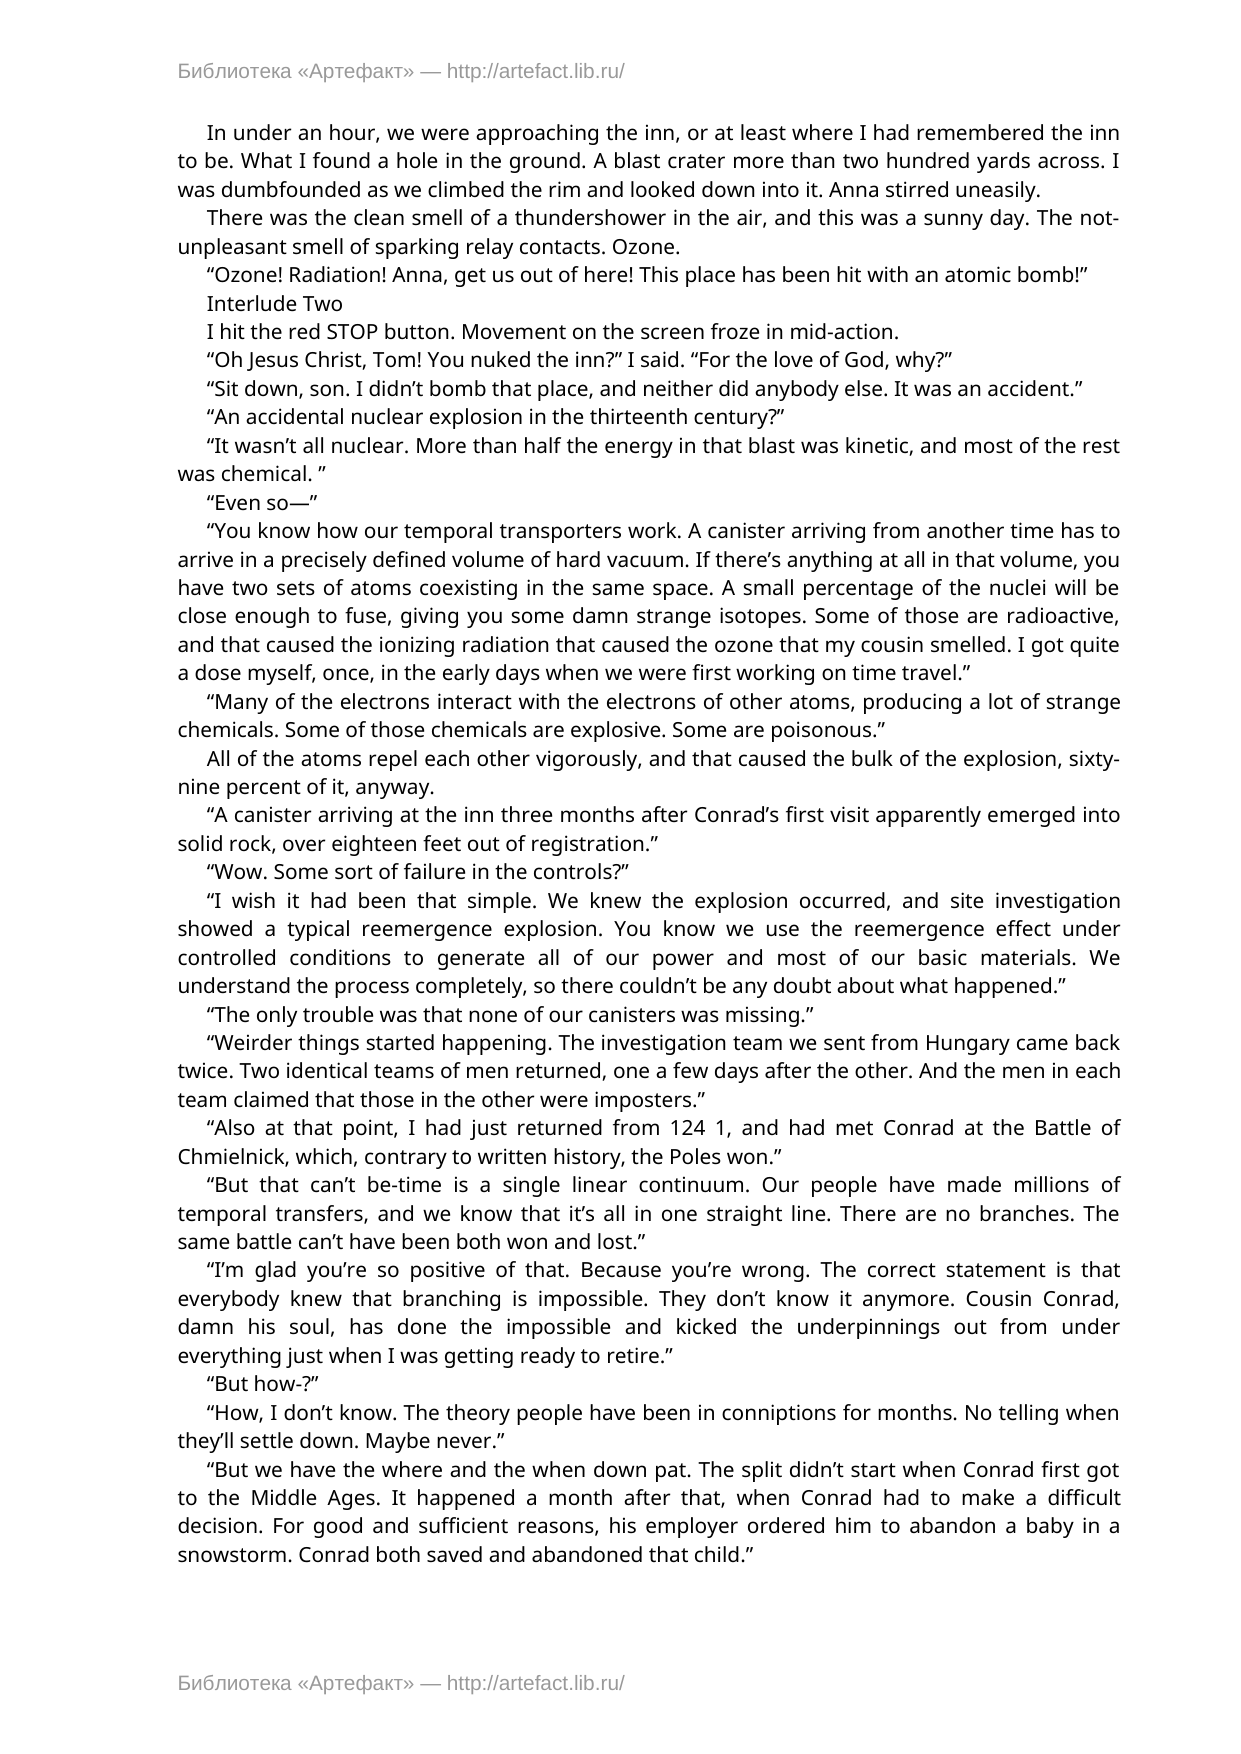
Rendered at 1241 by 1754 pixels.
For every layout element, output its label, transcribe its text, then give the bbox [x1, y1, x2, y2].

text I hit the red STOP button. Movement on the screen froze in mid-action. [177, 317, 1122, 346]
text “Wow. Some sort of failure in the controls?” [177, 857, 1122, 886]
text There was the clean smell of a thundershower in the air, and this was a sunny day. The not-unpleasant smell of sparking relay contacts. Ozone. [177, 203, 1122, 260]
text “I’m glad you’re so positive of that. Because you’re wrong. The correct statement is that everybody knew that branching is impossible. They don’t know it anymore. Cousin Conrad, damn his soul, has done the impossible and kicked the underpinnings out from under everything just when I was getting ready to retire.” [177, 1256, 1122, 1369]
text “Also at that point, I had just returned from 124 1, and had met Conrad at the Battle of Chmielnick, which, contrary to written history, the Poles won.” [177, 1113, 1122, 1170]
text “I wish it had been that simple. We knew the explosion occurred, and site investigation showed a typical reemergence explosion. You know we use the reemergence effect under controlled conditions to generate all of our power and most of our basic materials. We understand the process completely, so there couldn’t be any doubt about what happened.” [177, 886, 1122, 1000]
text “Even so—” [177, 488, 1122, 516]
text “A canister arriving at the inn three months after Conrad’s first visit apparently emerged into solid rock, over eighteen feet out of registration.” [177, 801, 1122, 857]
text “But that can’t be-time is a single linear continuum. Our people have made millions of temporal transfers, and we know that it’s all in one straight line. There are no branches. The same battle can’t have been both won and lost.” [177, 1170, 1122, 1256]
text “Sit down, son. I didn’t bomb that place, and neither did anybody else. It was an accident.” [177, 374, 1122, 402]
text “An accidental nuclear explosion in the thirteenth century?” [177, 402, 1122, 431]
text “The only trouble was that none of our canisters was missing.” [177, 1000, 1122, 1028]
text “Weirder things started happening. The investigation team we sent from Hungary came back twice. Two identical teams of men returned, one a few days after the other. And the men in each team claimed that those in the other were imposters.” [177, 1028, 1122, 1113]
text All of the atoms repel each other vigorously, and that caused the bulk of the explosion, sixty-nine percent of it, anyway. [177, 744, 1122, 801]
text “Many of the electrons interact with the electrons of other atoms, producing a lot of strange chemicals. Some of those chemicals are explosive. Some are poisonous.” [177, 687, 1122, 744]
text “But we have the where and the when down pat. The split didn’t start when Conrad first got to the Middle Ages. It happened a month after that, when Conrad had to make a difficult decision. For good and sufficient reasons, his employer ordered him to abandon a baby in a snowstorm. Conrad both saved and abandoned that child.” [177, 1455, 1122, 1568]
text “It wasn’t all nuclear. More than half the energy in that blast was kinetic, and most of the rest was chemical. ” [177, 431, 1122, 488]
text “But how-?” [177, 1369, 1122, 1398]
text “You know how our temporal transporters work. A canister arriving from another time has to arrive in a precisely defined volume of hard vacuum. If there’s anything at all in that volume, you have two sets of atoms coexisting in the same space. A small percentage of the nuclei will be close enough to fuse, giving you some damn strange isotopes. Some of those are radioactive, and that caused the ionizing radiation that caused the ozone that my cousin smelled. I got quite a dose myself, once, in the early days when we were first working on time travel.” [177, 516, 1122, 687]
text “How, I don’t know. The theory people have been in conniptions for months. No telling when they’ll settle down. Maybe never.” [177, 1398, 1122, 1455]
text “Oh Jesus Christ, Tom! You nuked the inn?” I said. “For the love of God, why?” [177, 346, 1122, 374]
text In under an hour, we were approaching the inn, or at least where I had remembered the inn to be. What I found a hole in the ground. A blast crater more than two hundred yards across. I was dumbfounded as we climbed the rim and looked down into it. Anna stirred uneasily. [177, 118, 1122, 203]
text Interlude Two [177, 289, 1122, 317]
text “Ozone! Radiation! Anna, get us out of here! This place has been hit with an atomic bomb!” [177, 260, 1122, 289]
